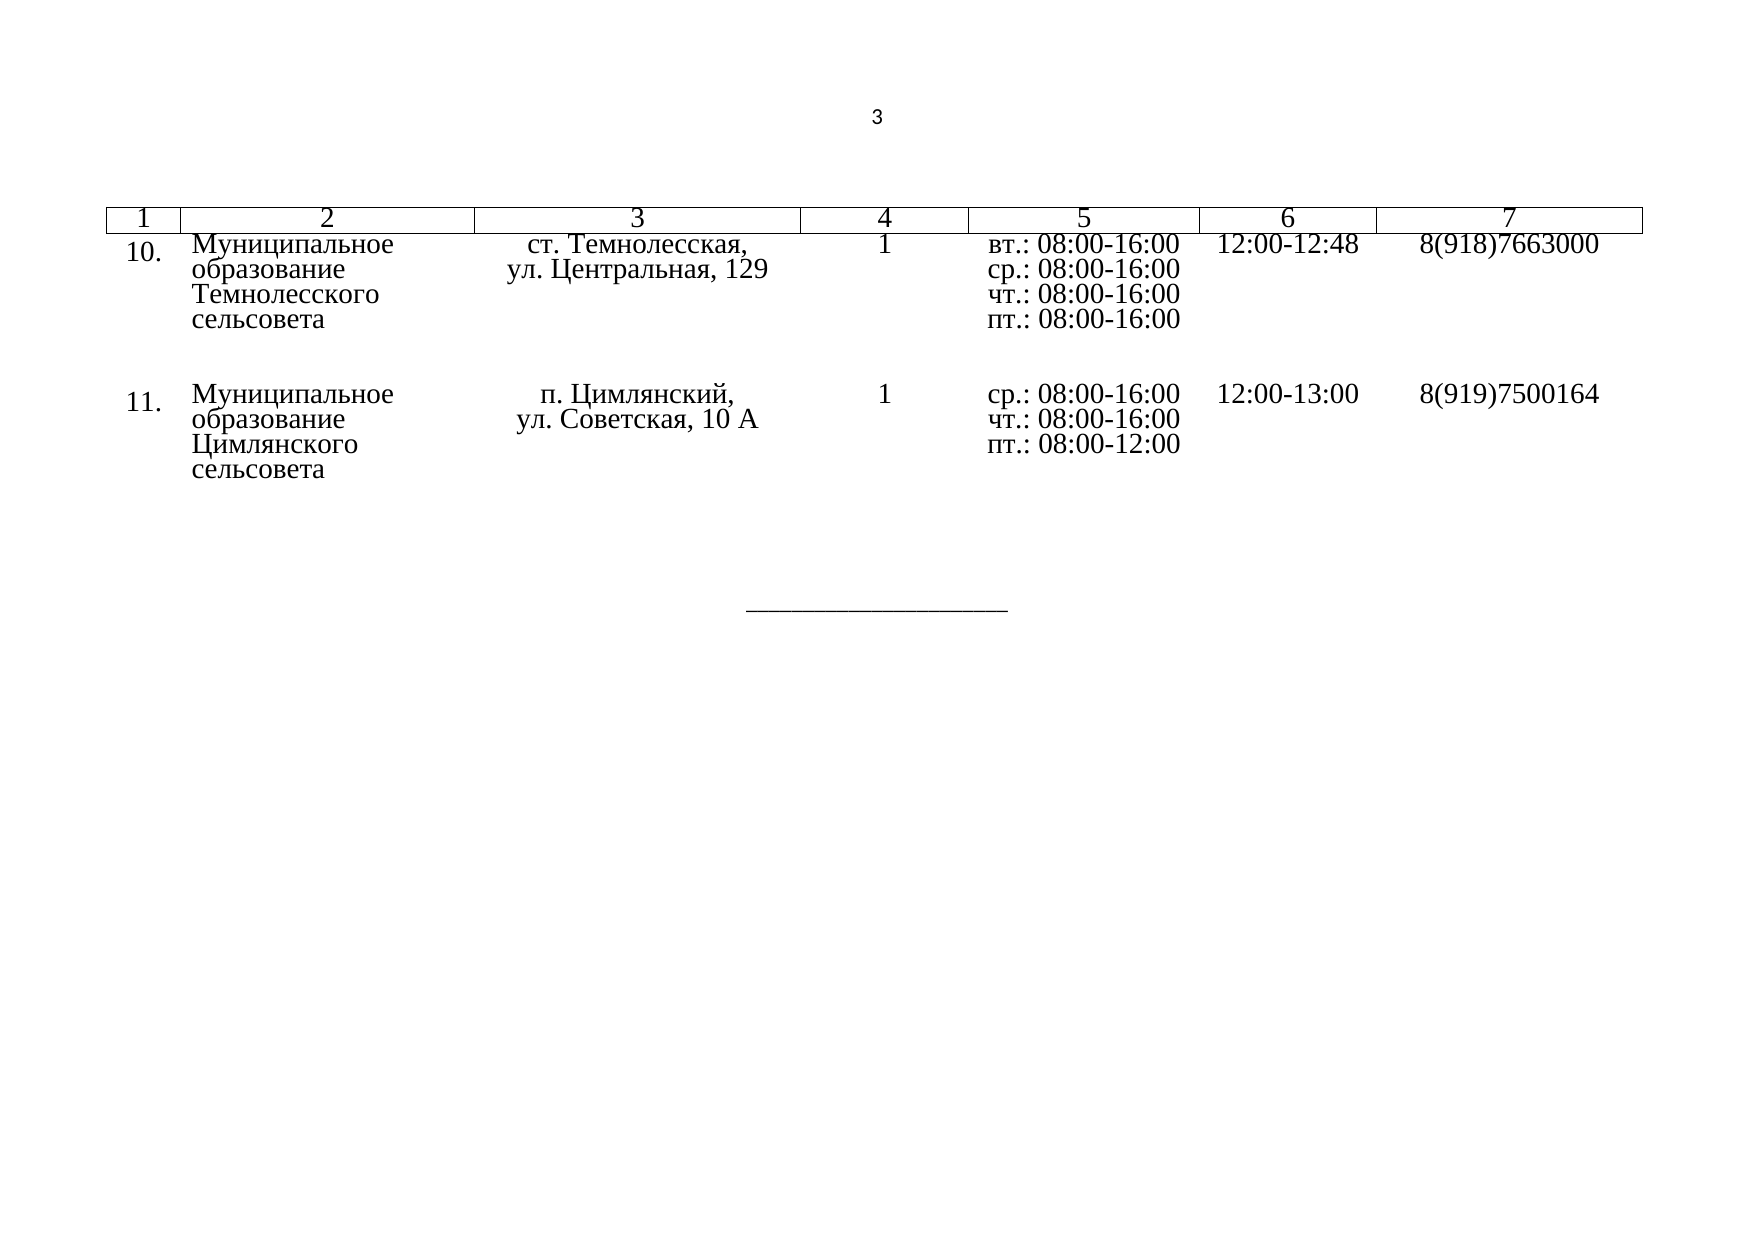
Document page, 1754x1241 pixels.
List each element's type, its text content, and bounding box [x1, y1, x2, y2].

table_cell 1 [800, 234, 969, 384]
table_cell 2 [181, 208, 474, 233]
table_cell ср.: 08:00-16:00 чт.: 08:00-16:00 пт.: 08:00-12:00 [969, 384, 1199, 509]
table_cell вт.: 08:00-16:00 ср.: 08:00-16:00 чт.: 08:00-16:00 пт.: 08:00-16:00 [969, 234, 1199, 384]
table_cell п. Цимлянский, ул. Советская, 10 А [474, 384, 800, 509]
table_cell Муниципальное образование Цимлянского сельсовета [180, 384, 474, 509]
table_cell 8(919)7500164 [1376, 384, 1642, 509]
text _______________________ [118, 587, 1636, 615]
table_cell 7 [1377, 208, 1642, 233]
table_cell 5 [969, 208, 1199, 233]
table_cell 11. [107, 384, 180, 509]
table_cell 1 [107, 208, 180, 233]
table_cell ст. Темнолесская, ул. Центральная, 129 [474, 234, 800, 384]
table_cell 6 [1200, 208, 1376, 233]
table_cell 3 [475, 208, 800, 233]
table_cell Муниципальное образование Темнолесского сельсовета [180, 234, 474, 384]
table_cell 12:00-12:48 [1199, 234, 1376, 384]
table_cell 12:00-13:00 [1199, 384, 1376, 509]
table_cell 10. [107, 234, 180, 384]
table_cell 8(918)7663000 [1376, 234, 1642, 384]
table_cell 1 [800, 384, 969, 509]
table_cell 4 [801, 208, 968, 233]
